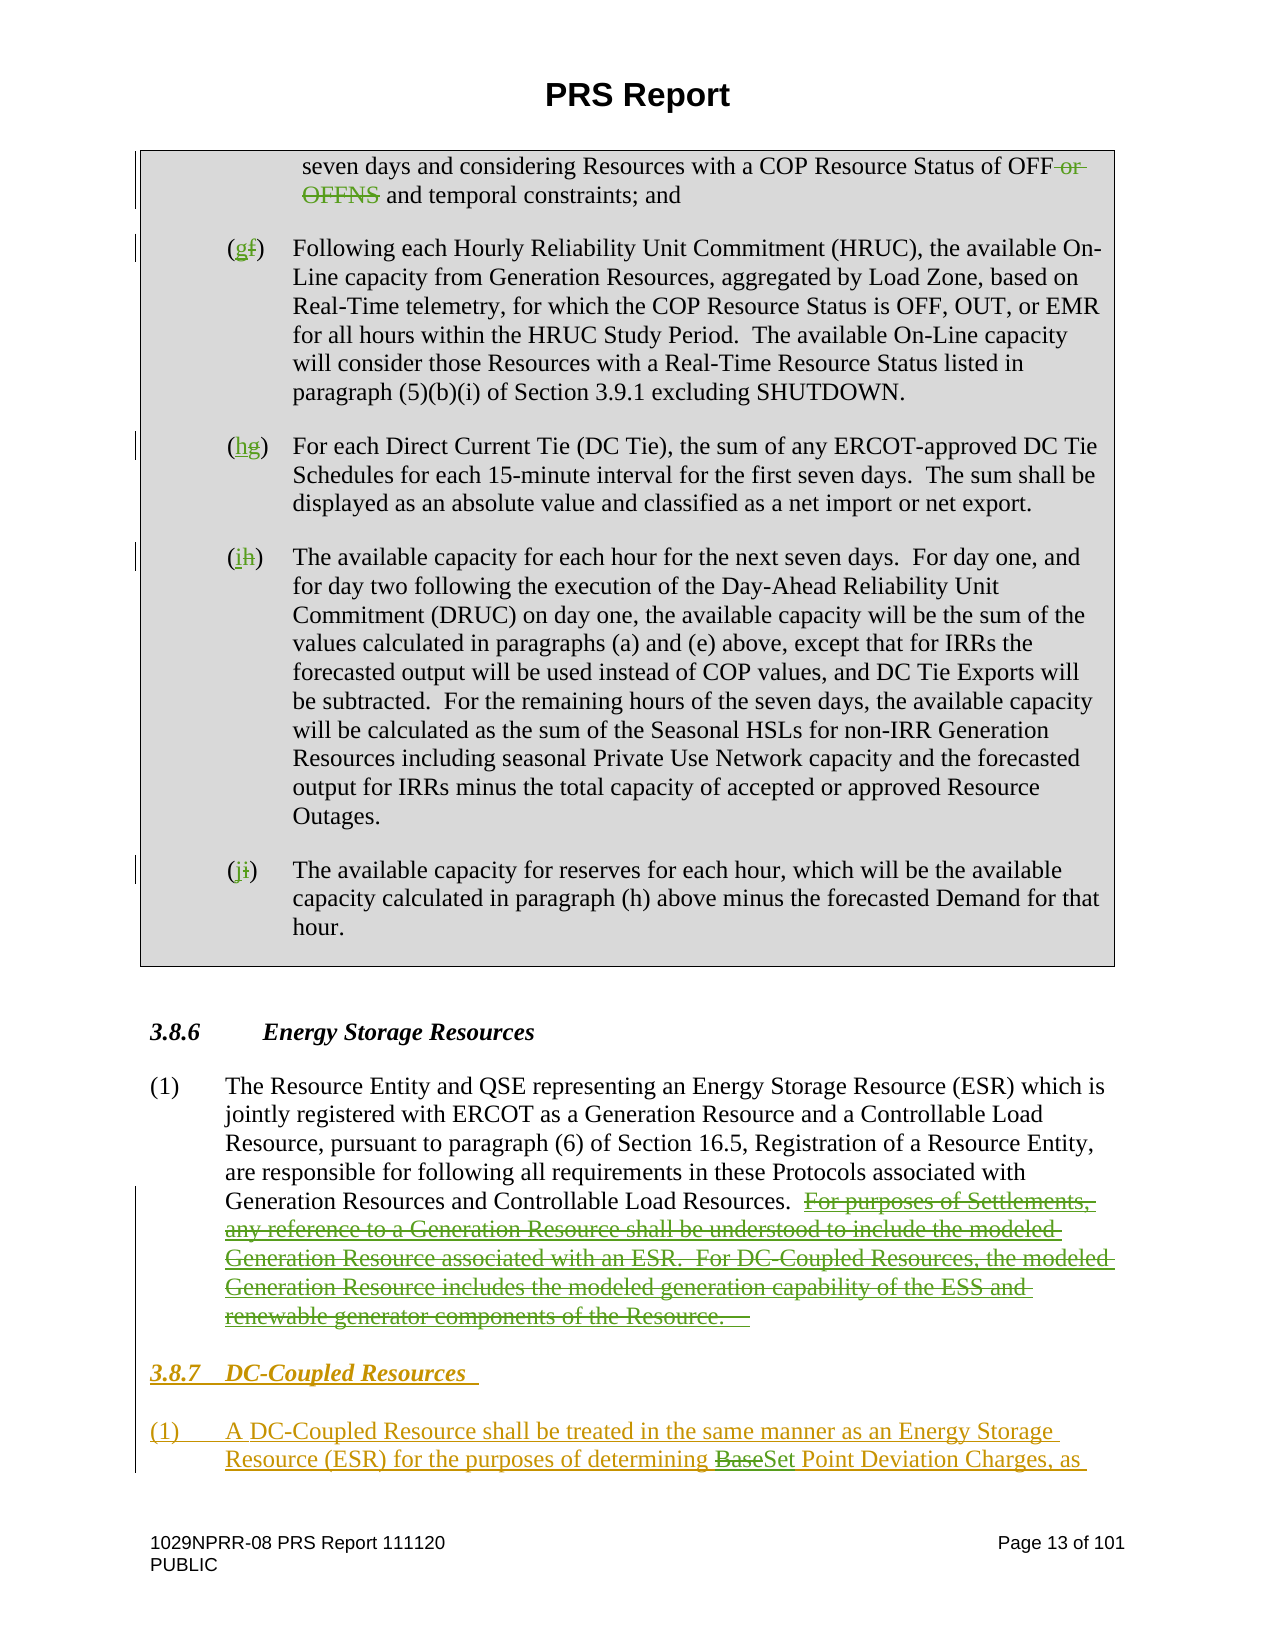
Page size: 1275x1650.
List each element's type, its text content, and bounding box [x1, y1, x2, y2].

text jointly registered with ERCOT as a Generation Resource and a Controllable Load [225, 1099, 1125, 1128]
text 3.8.6 Energy Storage Resources [150, 1017, 1125, 1046]
text Resource, pursuant to paragraph (6) of Section 16.5, Registration of a Resource Entity, [225, 1128, 1125, 1157]
text (1) The Resource Entity and QSE representing an Energy Storage Resource (ESR) which is [150, 1071, 1125, 1099]
text Generation Resources and Controllable Load Resources. [225, 1186, 1125, 1329]
text are responsible for following all requirements in these Protocols associated with [225, 1157, 1125, 1186]
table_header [141, 151, 1114, 966]
